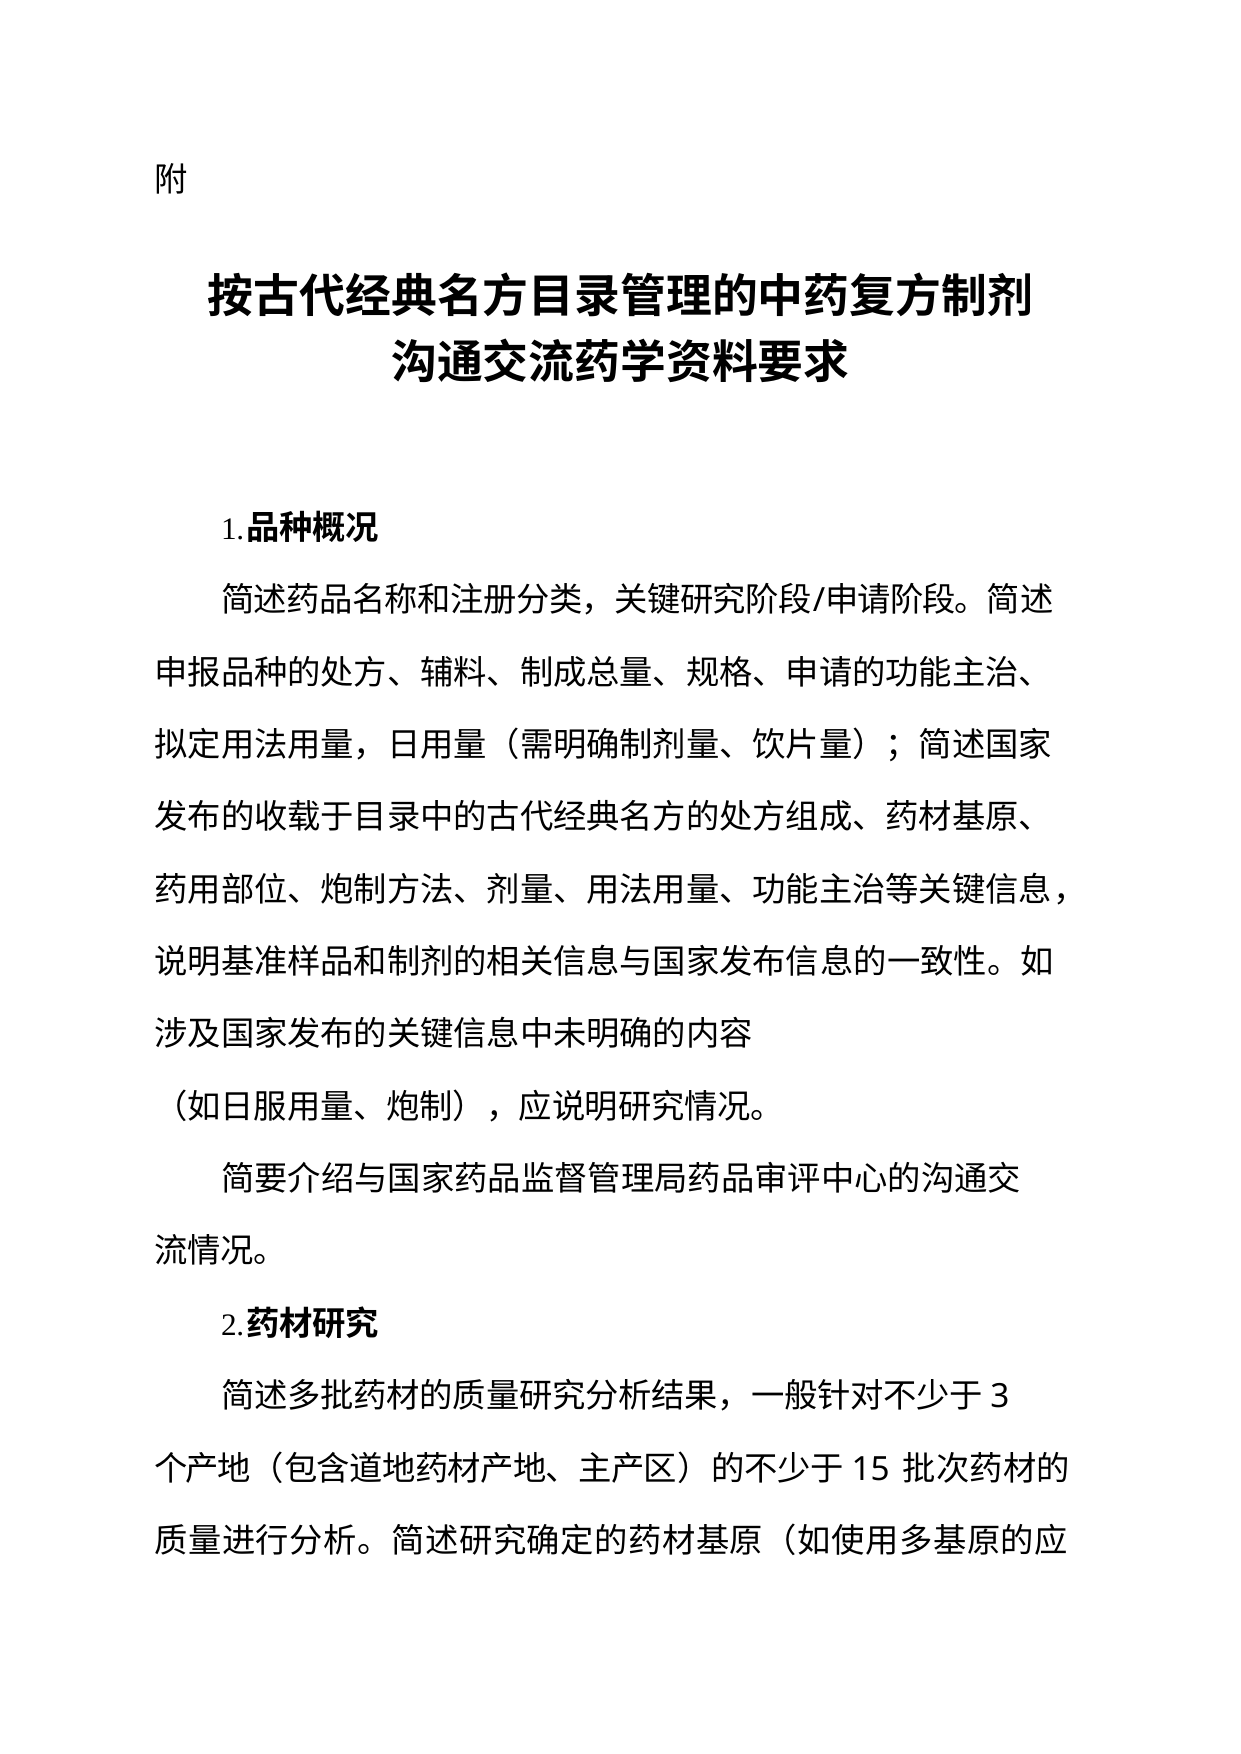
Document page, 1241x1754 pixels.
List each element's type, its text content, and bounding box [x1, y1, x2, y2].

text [154, 1441, 1070, 1562]
text 按古代经典名方目录管理的中药复方制剂 沟通交流药学资料要求 [142, 259, 1098, 392]
text 附 [154, 153, 1098, 201]
list 药材研究 [221, 1296, 1098, 1344]
text 简述多批药材的质量研究分析结果，一般针对不少于 3 [221, 1369, 1098, 1417]
list 品种概况 [221, 501, 1098, 549]
text 简述药品名称和注册分类，关键研究阶段/申请阶段。简述申报品种的处方、辅料、制成总量、规格、申请的功能主治、拟定用法用量，日用量（需明确制剂量、饮片量）；简述国家发布的收载于目录中的古代经典名方的处方组成、药材基原、药用部位、炮制方法、剂量、用法用量、功能主治等关键信息，说明基准样品和制剂的相关信息与国家发布信息的一致性。如涉及国家发布的关键信息中未明确的内容 [154, 573, 1054, 1055]
text 简要介绍与国家药品监督管理局药品审评中心的沟通交流情况。 [154, 1152, 1054, 1272]
text （如日服用量、炮制），应说明研究情况。 [154, 1079, 1098, 1128]
